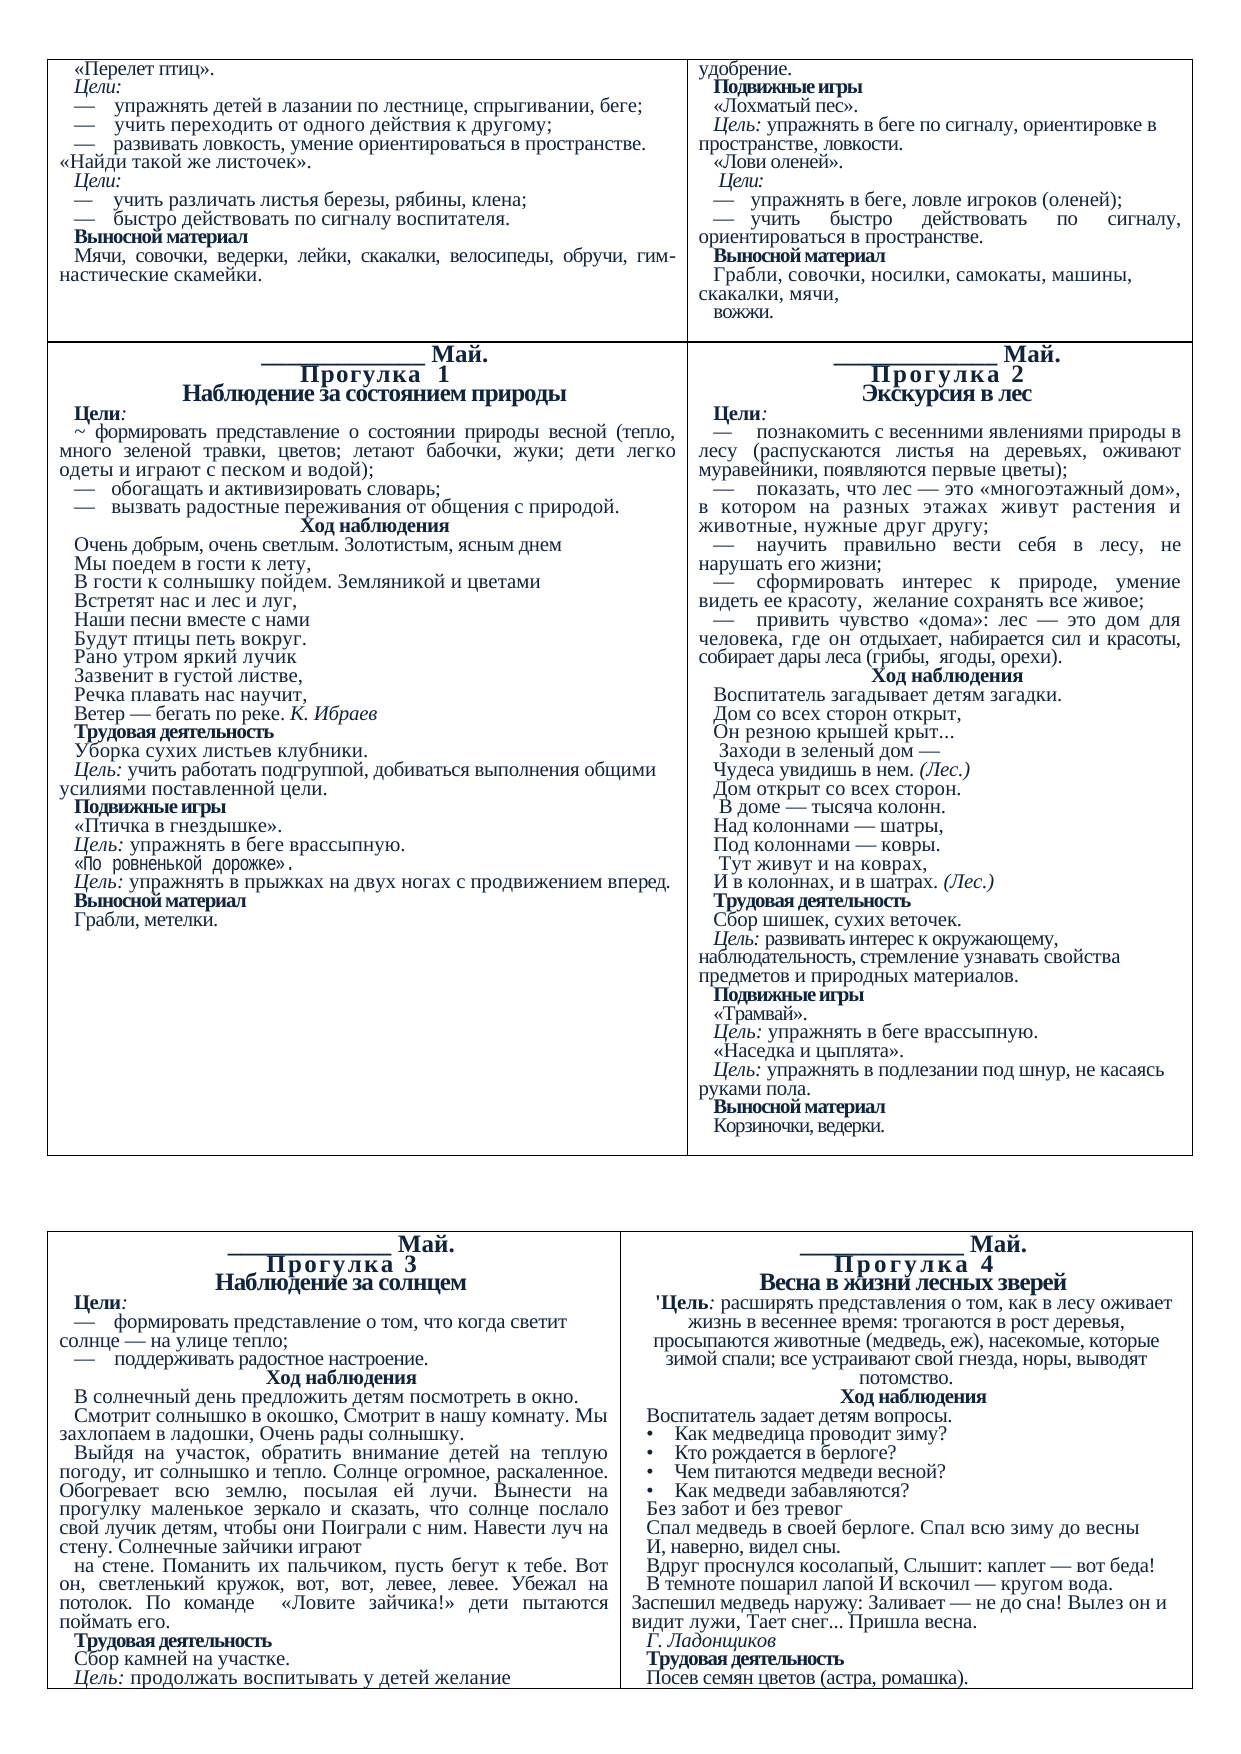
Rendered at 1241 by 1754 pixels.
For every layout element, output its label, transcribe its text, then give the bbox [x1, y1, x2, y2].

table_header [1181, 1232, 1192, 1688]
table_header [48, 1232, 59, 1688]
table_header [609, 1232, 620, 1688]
table_cell _____________ Май. Прогулка 2 Экскурсия в лес Цели: познакомить с весенними явлениями природы в лесу (распускаются листья на деревьях, оживают муравейники, появляются первые цветы); показать, что лес — это «многоэтажный дом», в котором на разных этажах живут растения и животные, нужные друг другу; научить правильно вести себя в лесу, не нарушать его жизни; сформировать интерес к природе, умение видеть ее красоту, желание сохранять все живое; привить чувство «дома»: лес — это дом для человека, где он отдыхает, набирается сил и красоты, собирает дары леса (грибы, ягоды, орехи). Ход наблюдения Воспитатель загадывает детям загадки. Дом со всех сторон открыт, Он резною крышей крыт... Заходи в зеленый дом — Чудеса увидишь в нем. (Лес.) Дом открыт со всех сторон. В доме — тысяча колонн. Над колоннами — шатры, Под колоннами — ковры. Тут живут и на коврах, И в колоннах, и в шатрах. (Лес.) Трудовая деятельность Сбор шишек, сухих веточек. Цель: развивать интерес к окружающему, наблюдательность, стремление узнавать свойства предметов и природных материалов. Подвижные игры «Трамвай». Цель: упражнять в беге врассыпную. «Наседка и цыплята». Цель: упражнять в подлезании под шнур, не касаясь руками пола. Выносной материал Корзиночки, ведерки. [688, 343, 1192, 1155]
table_cell _____________ Май. Прогулка 1 Наблюдение за состоянием природы Цели: ~ формировать представление о состоянии природы весной (тепло, много зеленой травки, цветов; летают бабочки, жуки; дети легко одеты и играют с песком и водой); обогащать и активизировать словарь; вызвать радостные переживания от общения с природой. Ход наблюдения Очень добрым, очень светлым. Золотистым, ясным днем Мы поедем в гости к лету, В гости к солнышку пойдем. Земляникой и цветами Встретят нас и лес и луг, Наши песни вместе с нами Будут птицы петь вокруг. Рано утром яркий лучик Зазвенит в густой листве, Речка плавать нас научит, Ветер — бегать по реке. К. Ибраев Трудовая деятельность Уборка сухих листьев клубники. Цель: учить работать подгруппой, добиваться выполнения общими усилиями поставленной цели. Подвижные игры «Птичка в гнездышке». Цель: упражнять в беге врассыпную. «По ровненькой дорожке». Цель: упражнять в прыжках на двух ногах с продвижением вперед. Выносной материал Грабли, метелки. [48, 343, 687, 1155]
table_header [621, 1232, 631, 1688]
